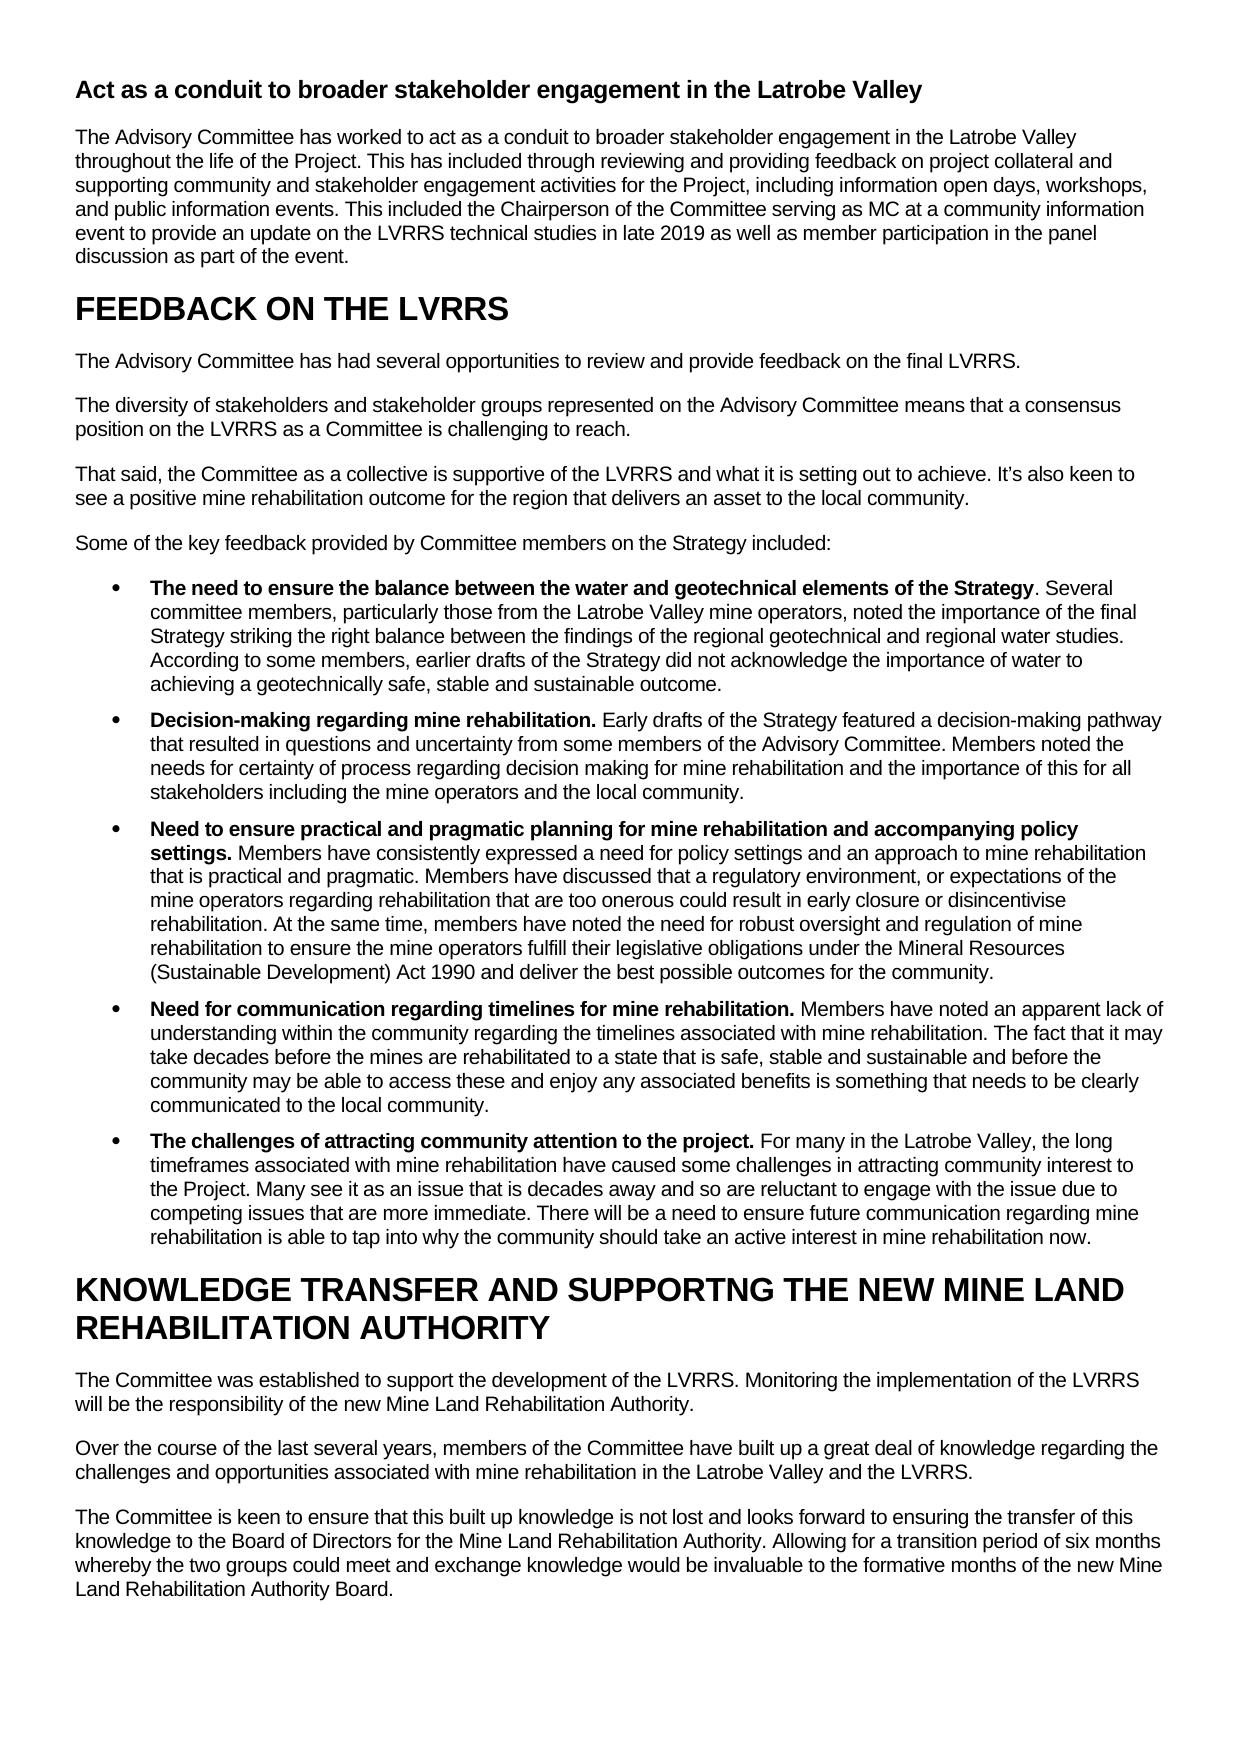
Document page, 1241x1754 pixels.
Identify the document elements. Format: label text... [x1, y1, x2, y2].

subtitle Act as a conduit to broader stakeholder engagement in the Latrobe Valley [75, 75, 1165, 104]
text The Advisory Committee has had several opportunities to review and provide feedback on the final LVRRS. [75, 348, 1165, 372]
text The Committee is keen to ensure that this built up knowledge is not lost and looks forward to ensuring the transfer of this knowledge to the Board of Directors for the Mine Land Rehabilitation Authority. Allowing for a transition period of six months whereby the two groups could meet and exchange knowledge would be invaluable to the formative months of the new Mine Land Rehabilitation Authority Board. [75, 1505, 1165, 1601]
subtitle KNOWLEDGE TRANSFER AND SUPPORTNG THE NEW MINE LAND REHABILITATION AUTHORITY [75, 1270, 1165, 1347]
text The challenges of attracting community attention to the project. For many in the Latrobe Valley, the long timeframes associated with mine rehabilitation have caused some challenges in attracting community interest to the Project. Many see it as an issue that is decades away and so are reluctant to engage with the issue due to competing issues that are more immediate. There will be a need to ensure future communication regarding mine rehabilitation is able to tap into why the community should take an active interest in mine rehabilitation now. [112, 1129, 1165, 1249]
text The diversity of stakeholders and stakeholder groups represented on the Advisory Committee means that a consensus position on the LVRRS as a Committee is challenging to reach. [75, 393, 1165, 441]
text Need to ensure practical and pragmatic planning for mine rehabilitation and accompanying policy settings. Members have consistently expressed a need for policy settings and an approach to mine rehabilitation that is practical and pragmatic. Members have discussed that a regulatory environment, or expectations of the mine operators regarding rehabilitation that are too onerous could result in early closure or disincentivise rehabilitation. At the same time, members have noted the need for robust oversight and regulation of mine rehabilitation to ensure the mine operators fulfill their legislative obligations under the Mineral Resources (Sustainable Development) Act 1990 and deliver the best possible outcomes for the community. [112, 816, 1165, 984]
text The Advisory Committee has worked to act as a conduit to broader stakeholder engagement in the Latrobe Valley throughout the life of the Project. This has included through reviewing and providing feedback on project collateral and supporting community and stakeholder engagement activities for the Project, including information open days, workshops, and public information events. This included the Chairperson of the Committee serving as MC at a community information event to provide an update on the LVRRS technical studies in late 2019 as well as member participation in the panel discussion as part of the event. [75, 124, 1165, 268]
text Over the course of the last several years, members of the Committee have built up a great deal of knowledge regarding the challenges and opportunities associated with mine rehabilitation in the Latrobe Valley and the LVRRS. [75, 1436, 1165, 1484]
text Decision-making regarding mine rehabilitation. Early drafts of the Strategy featured a decision-making pathway that resulted in questions and uncertainty from some members of the Advisory Committee. Members noted the needs for certainty of process regarding decision making for mine rehabilitation and the importance of this for all stakeholders including the mine operators and the local community. [112, 708, 1165, 804]
text Need for communication regarding timelines for mine rehabilitation. Members have noted an apparent lack of understanding within the community regarding the timelines associated with mine rehabilitation. The fact that it may take decades before the mines are rehabilitated to a state that is safe, stable and sustainable and before the community may be able to access these and enjoy any associated benefits is something that needs to be clearly communicated to the local community. [112, 997, 1165, 1117]
text The need to ensure the balance between the water and geotechnical elements of the Strategy. Several committee members, particularly those from the Latrobe Valley mine operators, noted the importance of the final Strategy striking the right balance between the findings of the regional geotechnical and regional water studies. According to some members, earlier drafts of the Strategy did not acknowledge the importance of water to achieving a geotechnically safe, stable and sustainable outcome. [112, 576, 1165, 695]
text The Committee was established to support the development of the LVRRS. Monitoring the implementation of the LVRRS will be the responsibility of the new Mine Land Rehabilitation Authority. [75, 1367, 1165, 1415]
subtitle FEEDBACK ON THE LVRRS [75, 289, 1165, 328]
text Some of the key feedback provided by Committee members on the Strategy included: [75, 531, 1165, 555]
text That said, the Committee as a collective is supportive of the LVRRS and what it is setting out to achieve. It’s also keen to see a positive mine rehabilitation outcome for the region that delivers an asset to the local community. [75, 462, 1165, 510]
